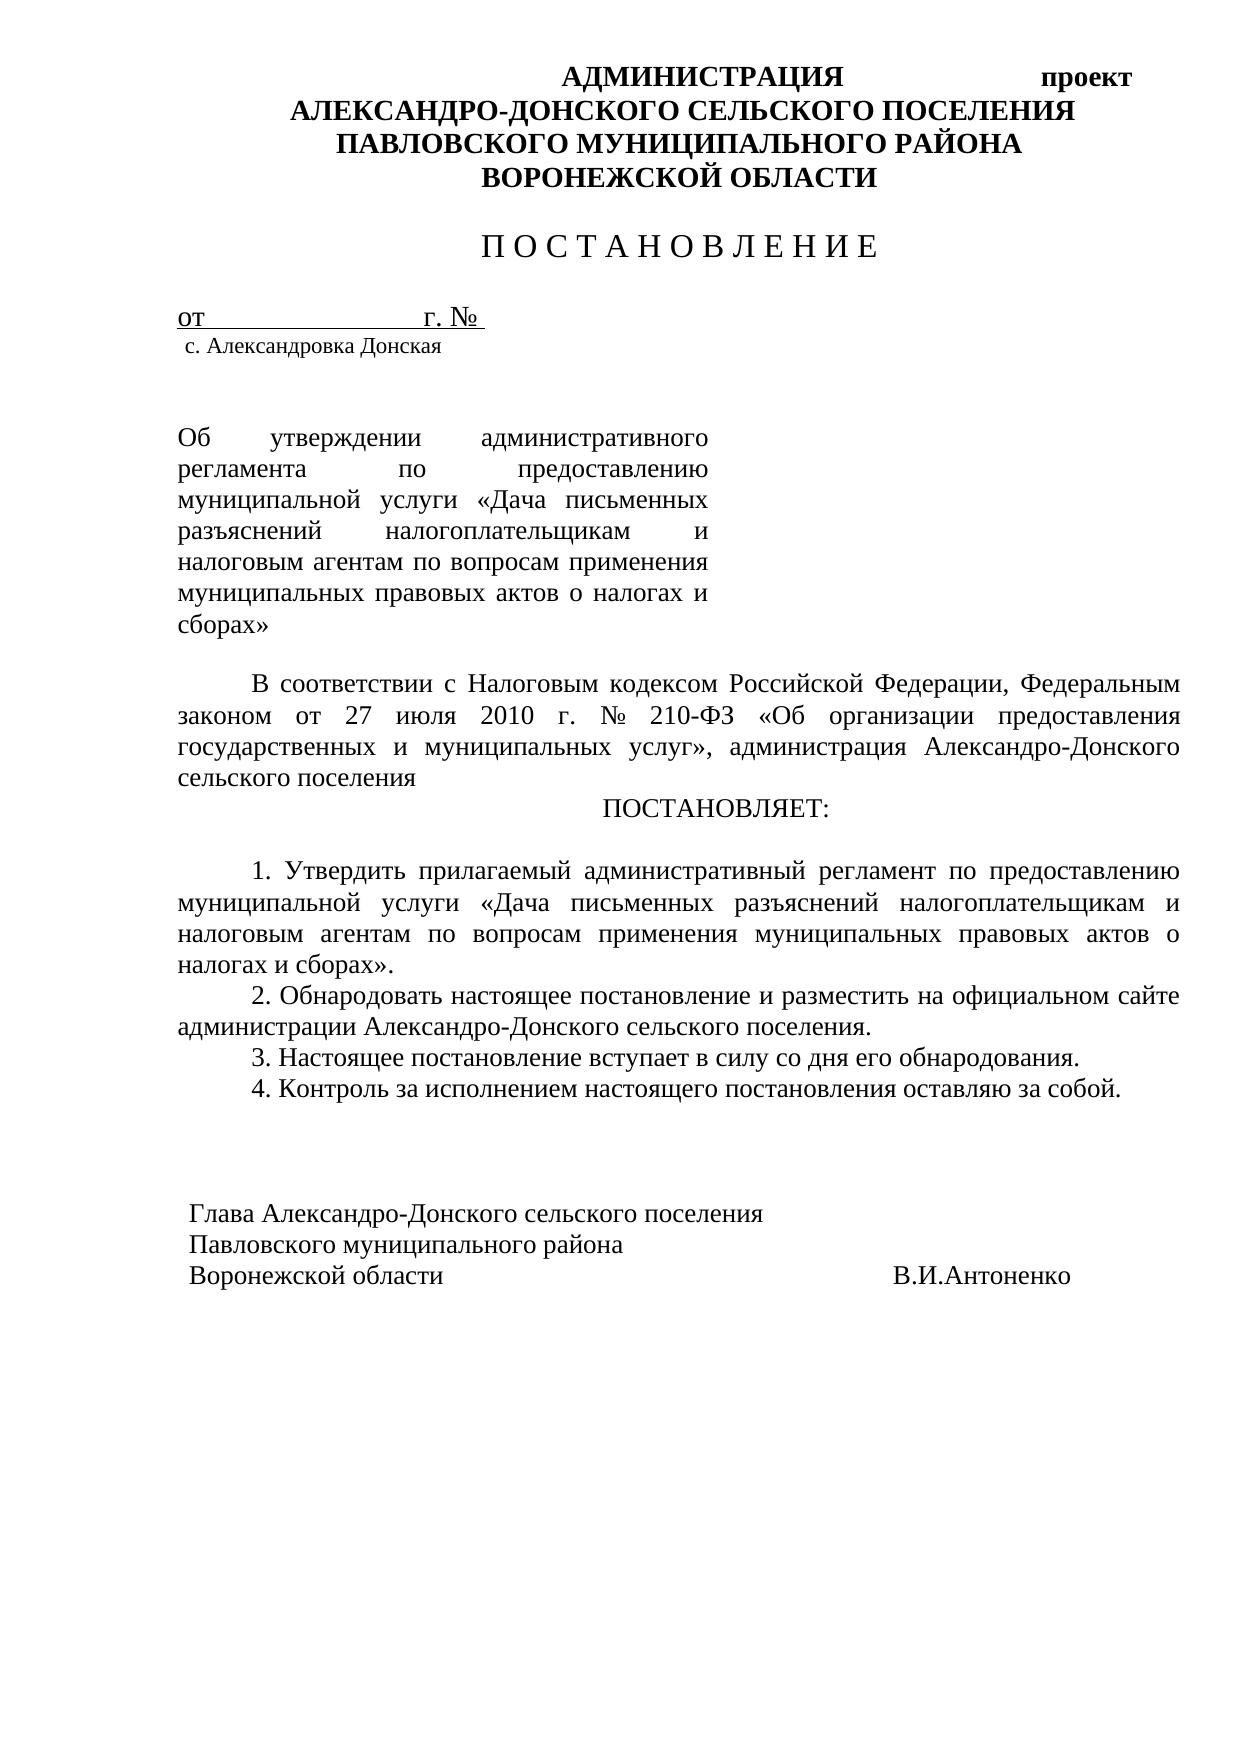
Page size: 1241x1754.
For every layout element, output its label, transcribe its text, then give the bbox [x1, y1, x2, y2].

text П О С Т А Н О В Л Е Н И Е [177, 227, 1181, 265]
text от г. № [177, 299, 1181, 332]
text с. Александровка Донская [177, 332, 1181, 358]
text ВОРОНЕЖСКОЙ ОБЛАСТИ [177, 160, 1181, 193]
text ПОСТАНОВЛЯЕТ: [177, 792, 1181, 823]
text 1. Утвердить прилагаемый административный регламент по предоставлению муниципальной услуги «Дача письменных разъяснений налогоплательщикам и налоговым агентам по вопросам применения муниципальных правовых актов о налогах и сборах». [177, 854, 1181, 979]
text В соответствии с Налоговым кодексом Российской Федерации, Федеральным законом от 27 июля 2010 г. № 210-ФЗ «Об организации предоставления государственных и муниципальных услуг», администрация Александро-Донского сельского поселения [177, 668, 1181, 792]
text ПАВЛОВСКОГО МУНИЦИПАЛЬНОГО РАЙОНА [177, 126, 1181, 160]
text 2. Обнародовать настоящее постановление и разместить на официальном сайте администрации Александро-Донского сельского поселения. [177, 979, 1181, 1041]
text 4. Контроль за исполнением настоящего постановления оставляю за собой. [177, 1072, 1181, 1104]
table_header Глава Александро-Донского сельского поселения Павловского муниципального района Воронежской области [177, 1197, 794, 1291]
table_header В.И.Антоненко [794, 1197, 1163, 1291]
text 3. Настоящее постановление вступает в силу со дня его обнародования. [177, 1041, 1181, 1072]
text Об утверждении административного регламента по предоставлению муниципальной услуги «Дача письменных разъяснений налогоплательщикам и налоговым агентам по вопросам применения муниципальных правовых актов о налогах и сборах» [177, 421, 709, 639]
text АДМИНИСТРАЦИЯ проект [177, 59, 1181, 93]
text АЛЕКСАНДРО-ДОНСКОГО СЕЛЬСКОГО ПОСЕЛЕНИЯ [177, 93, 1181, 126]
